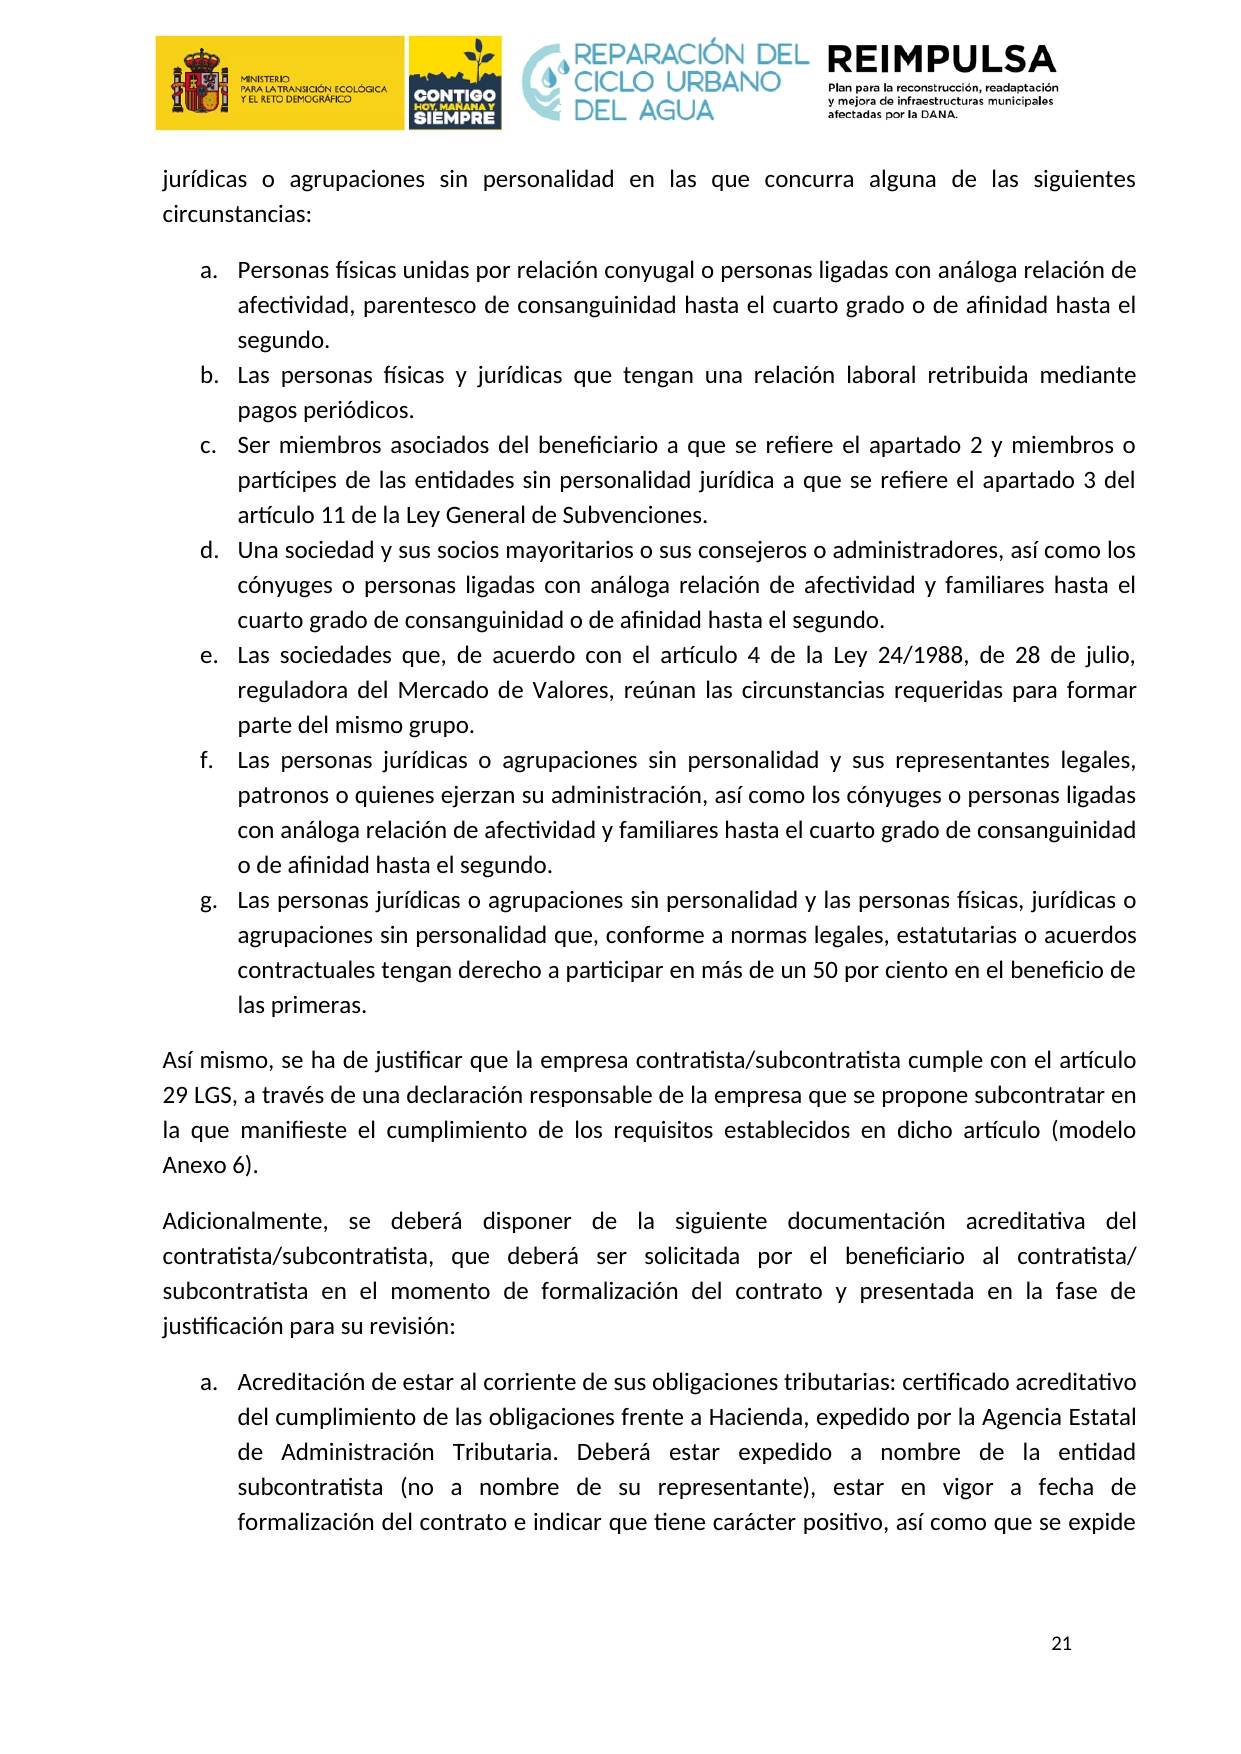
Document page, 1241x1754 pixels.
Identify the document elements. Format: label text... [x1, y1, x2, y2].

text Así mismo, se ha de justificar que la empresa contratista/subcontratista cumple con el artículo 29 LGS, a través de una declaración responsable de la empresa que se propone subcontratar en la que manifieste el cumplimiento de los requisitos establecidos en dicho artículo (modelo Anexo 6). [162, 1044, 1138, 1180]
list Ser miembros asociados del beneficiario a que se refiere el apartado 2 y miembros o partícipes de las entidades sin personalidad jurídica a que se refiere el apartado 3 del artículo 11 de la Ley General de Subvenciones. [200, 429, 1138, 529]
text Adicionalmente, se deberá disponer de la siguiente documentación acreditativa del contratista/subcontratista, que deberá ser solicitada por el beneficiario al contratista/ subcontratista en el momento de formalización del contrato y presentada en la fase de justificación para su revisión: [162, 1205, 1138, 1341]
list Las personas físicas y jurídicas que tengan una relación laboral retribuida mediante pagos periódicos. [200, 359, 1138, 424]
picture [132, 10, 1072, 139]
list Una sociedad y sus socios mayoritarios o sus consejeros o administradores, así como los cónyuges o personas ligadas con análoga relación de afectividad y familiares hasta el cuarto grado de consanguinidad o de afinidad hasta el segundo. [200, 534, 1138, 634]
list Personas físicas unidas por relación conyugal o personas ligadas con análoga relación de afectividad, parentesco de consanguinidad hasta el cuarto grado o de afinidad hasta el segundo. [200, 254, 1138, 354]
list Las personas jurídicas o agrupaciones sin personalidad y sus representantes legales, patronos o quienes ejerzan su administración, así como los cónyuges o personas ligadas con análoga relación de afectividad y familiares hasta el cuarto grado de consanguinidad o de afinidad hasta el segundo. [200, 744, 1138, 879]
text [162, 163, 1138, 228]
list Las personas jurídicas o agrupaciones sin personalidad y las personas físicas, jurídicas o agrupaciones sin personalidad que, conforme a normas legales, estatutarias o acuerdos contractuales tengan derecho a participar en más de un 50 por ciento en el beneficio de las primeras. [200, 884, 1138, 1019]
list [200, 1366, 1138, 1537]
list Las sociedades que, de acuerdo con el artículo 4 de la Ley 24/1988, de 28 de julio, reguladora del Mercado de Valores, reúnan las circunstancias requeridas para formar parte del mismo grupo. [200, 639, 1138, 739]
